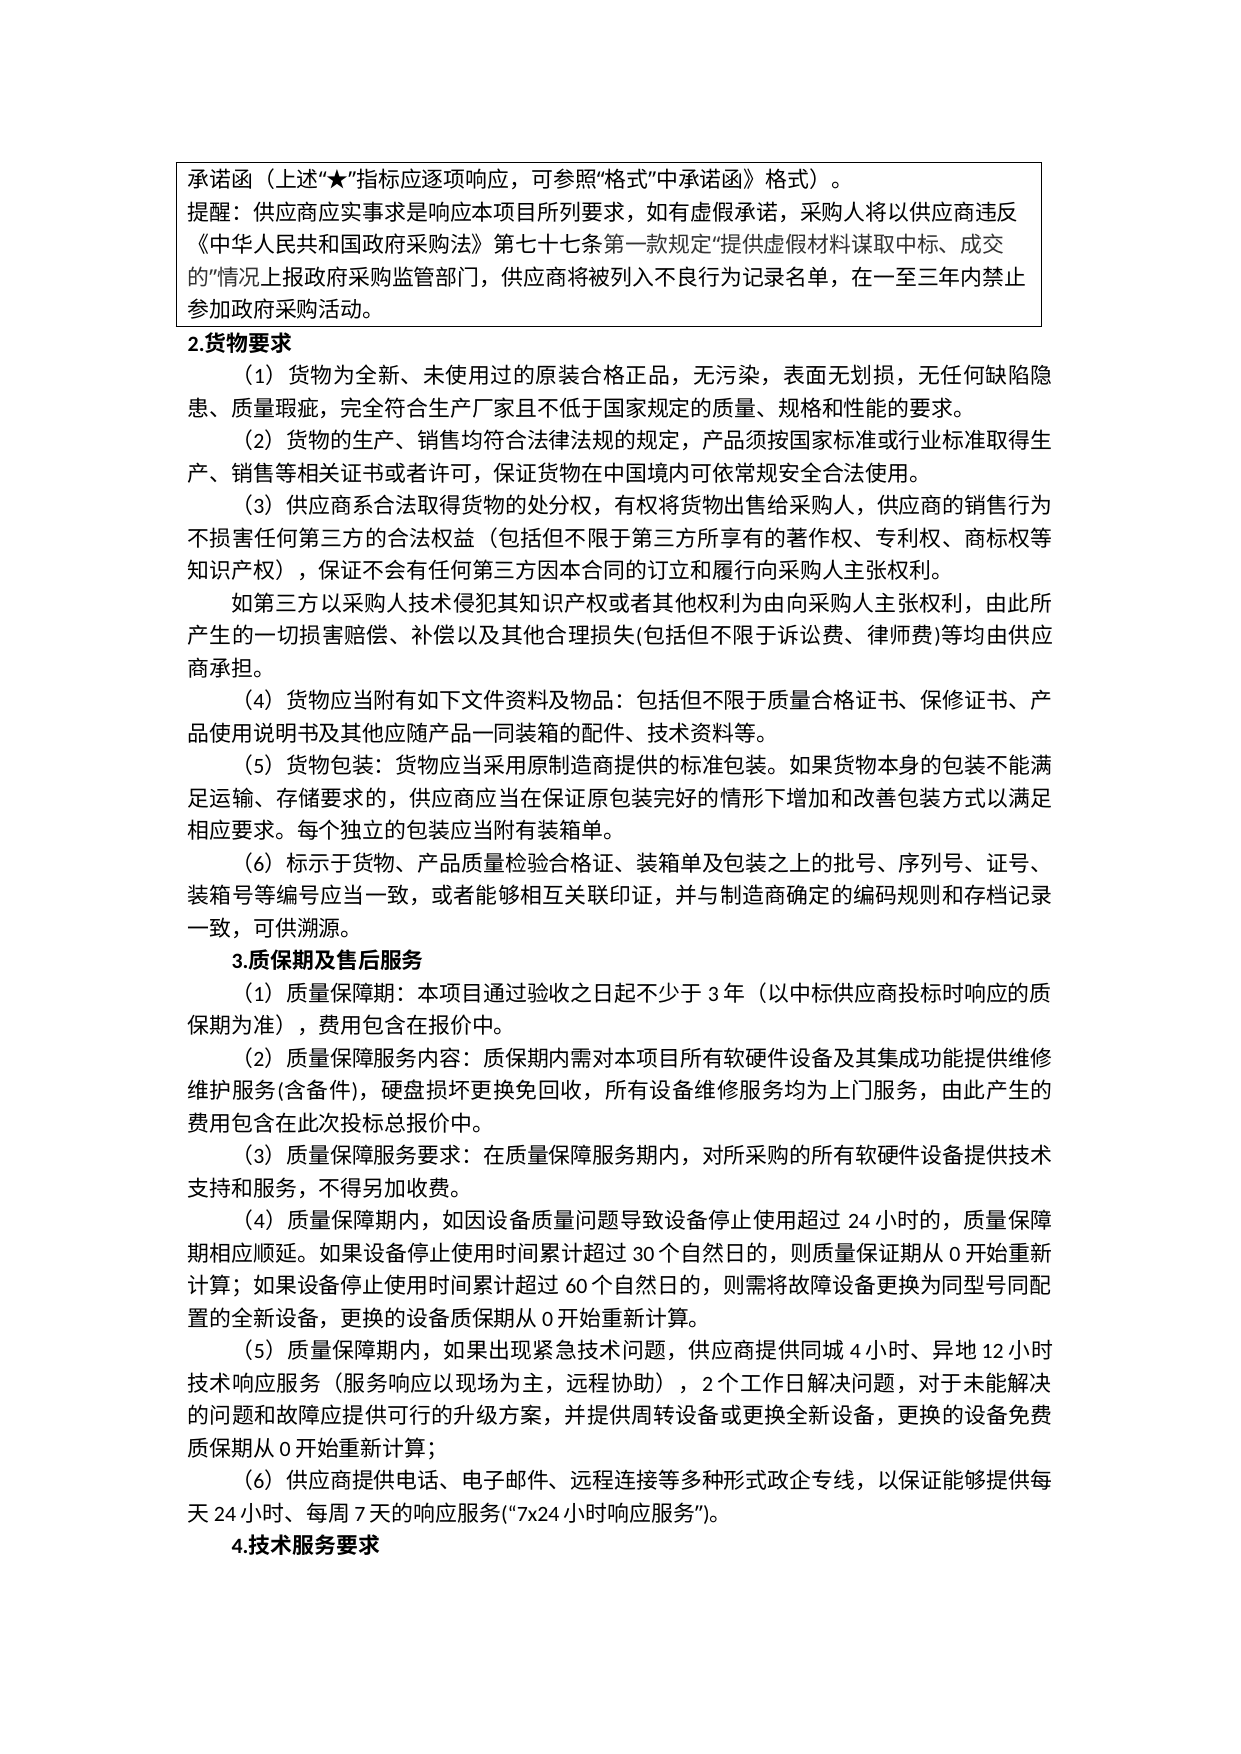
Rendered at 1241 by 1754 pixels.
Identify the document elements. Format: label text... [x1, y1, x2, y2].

text （2）质量保障服务内容：质保期内需对本项目所有软硬件设备及其集成功能提供维修维护服务(含备件)，硬盘损坏更换免回收，所有设备维修服务均为上门服务，由此产生的费用包含在此次投标总报价中。 [187, 1042, 1053, 1139]
text （5）质量保障期内，如果出现紧急技术问题，供应商提供同城4小时、异地12小时技术响应服务（服务响应以现场为主，远程协助），2个工作日解决问题，对于未能解决的问题和故障应提供可行的升级方案，并提供周转设备或更换全新设备，更换的设备免费质保期从0开始重新计算； [187, 1334, 1053, 1464]
text 如第三方以采购人技术侵犯其知识产权或者其他权利为由向采购人主张权利，由此所产生的一切损害赔偿、补偿以及其他合理损失(包括但不限于诉讼费、律师费)等均由供应商承担。 [187, 587, 1053, 684]
text （5）货物包装：货物应当采用原制造商提供的标准包装。如果货物本身的包装不能满足运输、存储要求的，供应商应当在保证原包装完好的情形下增加和改善包装方式以满足相应要求。每个独立的包装应当附有装箱单。 [187, 749, 1053, 847]
text 3.质保期及售后服务 [187, 944, 1053, 977]
text （6）供应商提供电话、电子邮件、远程连接等多种形式政企专线，以保证能够提供每天24小时、每周7天的响应服务(“7x24小时响应服务”)。 [187, 1464, 1053, 1529]
text （1）货物为全新、未使用过的原装合格正品，无污染，表面无划损，无任何缺陷隐患、质量瑕疵，完全符合生产厂家且不低于国家规定的质量、规格和性能的要求。 [187, 359, 1053, 424]
text （4）质量保障期内，如因设备质量问题导致设备停止使用超过24小时的，质量保障期相应顺延。如果设备停止使用时间累计超过30个自然日的，则质量保证期从0开始重新计算；如果设备停止使用时间累计超过60个自然日的，则需将故障设备更换为同型号同配置的全新设备，更换的设备质保期从0开始重新计算。 [187, 1204, 1053, 1334]
text （1）质量保障期：本项目通过验收之日起不少于3年（以中标供应商投标时响应的质保期为准），费用包含在报价中。 [187, 977, 1053, 1042]
text （3）供应商系合法取得货物的处分权，有权将货物出售给采购人，供应商的销售行为不损害任何第三方的合法权益（包括但不限于第三方所享有的著作权、专利权、商标权等知识产权），保证不会有任何第三方因本合同的订立和履行向采购人主张权利。 [187, 489, 1053, 587]
text （3）质量保障服务要求：在质量保障服务期内，对所采购的所有软硬件设备提供技术支持和服务，不得另加收费。 [187, 1139, 1053, 1204]
text （4）货物应当附有如下文件资料及物品：包括但不限于质量合格证书、保修证书、产品使用说明书及其他应随产品一同装箱的配件、技术资料等。 [187, 684, 1053, 749]
text 4.技术服务要求 [187, 1529, 1053, 1562]
text （2）货物的生产、销售均符合法律法规的规定，产品须按国家标准或行业标准取得生产、销售等相关证书或者许可，保证货物在中国境内可依常规安全合法使用。 [187, 424, 1053, 489]
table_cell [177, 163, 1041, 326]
text 2.货物要求 [187, 327, 1053, 359]
text （6）标示于货物、产品质量检验合格证、装箱单及包装之上的批号、序列号、证号、装箱号等编号应当一致，或者能够相互关联印证，并与制造商确定的编码规则和存档记录一致，可供溯源。 [187, 847, 1053, 944]
